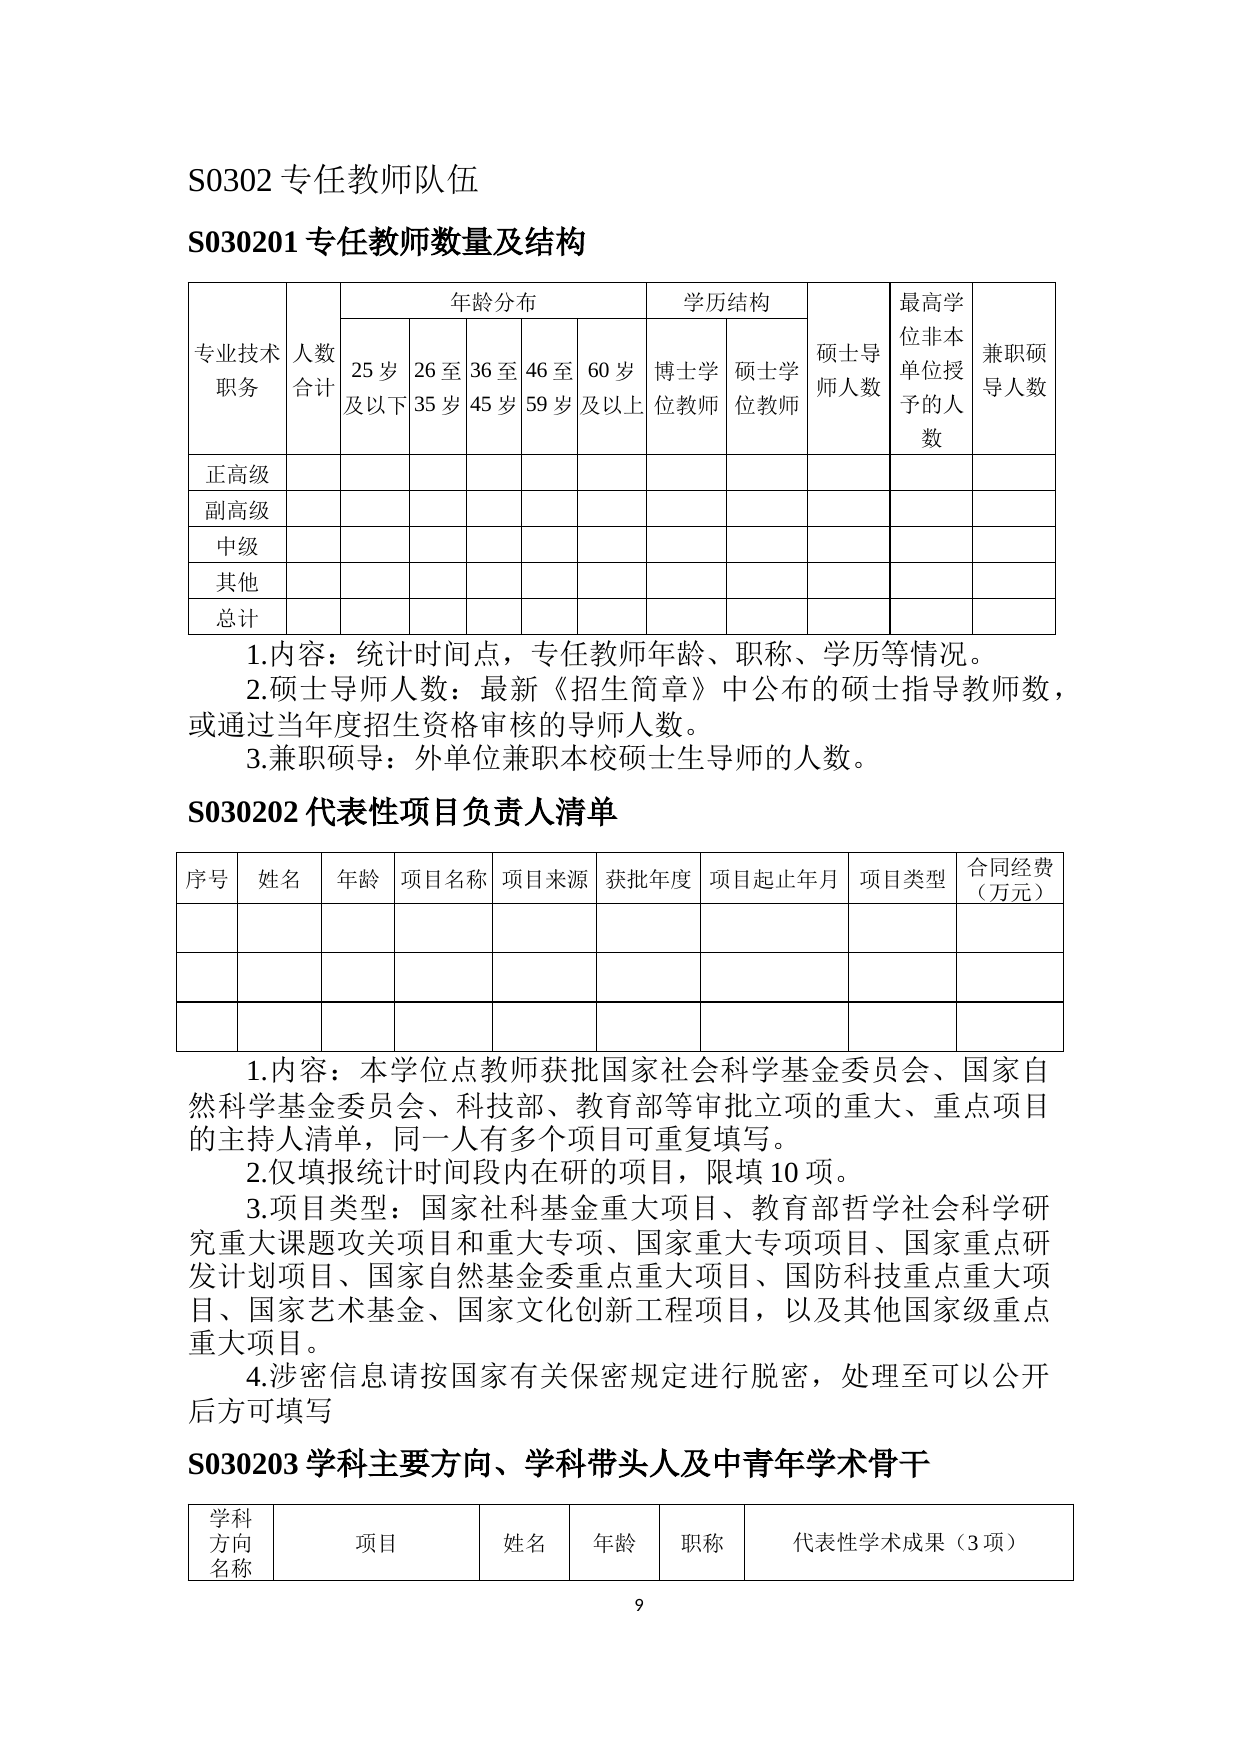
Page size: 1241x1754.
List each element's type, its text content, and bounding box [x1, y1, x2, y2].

table_header 最高学位非本单位授予的人数 [891, 283, 972, 454]
table_cell [322, 1003, 394, 1051]
table_cell [647, 563, 726, 598]
table_cell [238, 904, 321, 952]
table_cell [410, 491, 466, 526]
table_cell [341, 527, 409, 562]
table_cell [891, 563, 972, 598]
table_cell [973, 491, 1055, 526]
table_cell [467, 455, 521, 490]
table_cell 中级 [189, 527, 286, 562]
table_cell [973, 599, 1055, 634]
table_cell [597, 1003, 700, 1051]
table_cell [647, 599, 726, 634]
table_header 项目名称 [395, 853, 492, 903]
table_cell [727, 563, 807, 598]
table_cell 硕士学位教师 [727, 319, 807, 454]
table_cell [493, 953, 596, 1001]
table_cell [727, 491, 807, 526]
table_cell [578, 455, 646, 490]
table_cell [322, 904, 394, 952]
table_cell [522, 491, 577, 526]
text 3.项目类型：国家社科基金重大项目、教育部哲学社会科学研究重大课题攻关项目和重大专项、国家重大专项项目、国家重点研发计划项目、国家自然基金委重点重大项目、国防科技重点重大项目、国家艺术基金、国家文化创新工程项目，以及其他国家级重点重大项目。 [187, 1189, 1053, 1357]
table_cell 副高级 [189, 491, 286, 526]
table_cell [891, 599, 972, 634]
table_cell [808, 491, 889, 526]
table_header 获批年度 [597, 853, 700, 903]
table_cell [727, 599, 807, 634]
table_cell [287, 491, 340, 526]
table_cell [238, 1003, 321, 1051]
table_cell [177, 953, 237, 1001]
table_cell 总计 [189, 599, 286, 634]
table_cell [647, 455, 726, 490]
table_cell [410, 599, 466, 634]
table_header 专业技术职务 [189, 283, 286, 454]
table_cell [410, 455, 466, 490]
table_cell [341, 491, 409, 526]
table_header 姓名 [480, 1505, 569, 1579]
table_cell [973, 455, 1055, 490]
table_header 学科方向名称 [189, 1505, 273, 1579]
table_cell [341, 599, 409, 634]
table_header 职称 [660, 1505, 744, 1579]
table_cell [647, 491, 726, 526]
table_cell 60岁及以上 [578, 319, 646, 454]
table_header 项目起止年月 [701, 853, 848, 903]
table_cell [177, 904, 237, 952]
table_cell [849, 904, 956, 952]
table_cell [973, 527, 1055, 562]
table_cell [467, 563, 521, 598]
table_cell [238, 953, 321, 1001]
table_cell [957, 1003, 1063, 1051]
table_cell [957, 904, 1063, 952]
table_cell [808, 455, 889, 490]
table_header 代表性学术成果（3项） [745, 1505, 1073, 1579]
subtitle S030201专任教师数量及结构 [187, 221, 1053, 259]
table_cell [395, 904, 492, 952]
table_header 序号 [177, 853, 237, 903]
table_cell [808, 563, 889, 598]
table_cell [701, 1003, 848, 1051]
subtitle S030203学科主要方向、学科带头人及中青年学术骨干 [187, 1443, 1053, 1481]
table_cell [467, 599, 521, 634]
table_cell [493, 1003, 596, 1051]
table_cell [647, 527, 726, 562]
table_header 硕士导师人数 [808, 283, 889, 454]
table_header 学历结构 [647, 283, 807, 318]
table_header 合同经费（万元） [957, 853, 1063, 903]
table_cell [341, 563, 409, 598]
table_header 人数合计 [287, 283, 340, 454]
table_cell [973, 563, 1055, 598]
table_header 年龄 [322, 853, 394, 903]
table_cell [287, 455, 340, 490]
table_cell [891, 491, 972, 526]
table_cell [467, 527, 521, 562]
table_cell [522, 455, 577, 490]
table_cell [287, 527, 340, 562]
table_header 年龄 [570, 1505, 659, 1579]
table_cell [701, 904, 848, 952]
table_cell [287, 599, 340, 634]
table_cell 26至35岁 [410, 319, 466, 454]
table_cell [322, 953, 394, 1001]
table_header 项目类型 [849, 853, 956, 903]
table_cell 25岁及以下 [341, 319, 409, 454]
table_cell [597, 953, 700, 1001]
table_cell [522, 563, 577, 598]
table_cell [522, 599, 577, 634]
table_cell [177, 1003, 237, 1051]
table_cell [578, 491, 646, 526]
table_header 姓名 [238, 853, 321, 903]
table_header 项目 [274, 1505, 479, 1579]
table_cell [395, 1003, 492, 1051]
table_cell [341, 455, 409, 490]
table_cell [849, 1003, 956, 1051]
table_header 兼职硕导人数 [973, 283, 1055, 454]
table_cell [727, 455, 807, 490]
text 1.内容：本学位点教师获批国家社会科学基金委员会、国家自然科学基金委员会、科技部、教育部等审批立项的重大、重点项目的主持人清单，同一人有多个项目可重复填写。 [187, 1052, 1053, 1153]
table_header 项目来源 [493, 853, 596, 903]
table_cell [597, 904, 700, 952]
table_cell [410, 527, 466, 562]
text 3.兼职硕导：外单位兼职本校硕士生导师的人数。 [187, 739, 1053, 774]
table_cell [467, 491, 521, 526]
subtitle S030202代表性项目负责人清单 [187, 791, 1053, 829]
text 1.内容：统计时间点，专任教师年龄、职称、学历等情况。 [187, 635, 1053, 670]
table_cell 正高级 [189, 455, 286, 490]
table_cell [522, 527, 577, 562]
table_cell [287, 563, 340, 598]
text 2.仅填报统计时间段内在研的项目，限填10项。 [187, 1153, 1053, 1189]
table_cell 46至59岁 [522, 319, 577, 454]
table_cell [395, 953, 492, 1001]
table_cell 其他 [189, 563, 286, 598]
table_cell [957, 953, 1063, 1001]
table_cell [849, 953, 956, 1001]
table_cell [410, 563, 466, 598]
table_cell [578, 527, 646, 562]
table_cell [891, 527, 972, 562]
table_cell [808, 599, 889, 634]
table_cell [891, 455, 972, 490]
table_cell [578, 599, 646, 634]
table_cell [727, 527, 807, 562]
table_cell 36至45岁 [467, 319, 521, 454]
subtitle S0302专任教师队伍 [187, 158, 1053, 198]
table_cell [578, 563, 646, 598]
table_cell [493, 904, 596, 952]
text 4.涉密信息请按国家有关保密规定进行脱密，处理至可以公开后方可填写 [187, 1357, 1053, 1426]
table_header 年龄分布 [341, 283, 646, 318]
text 2.硕士导师人数：最新《招生简章》中公布的硕士指导教师数，或通过当年度招生资格审核的导师人数。 [187, 670, 1053, 739]
table_cell [701, 953, 848, 1001]
table_cell 博士学位教师 [647, 319, 726, 454]
table_cell [808, 527, 889, 562]
